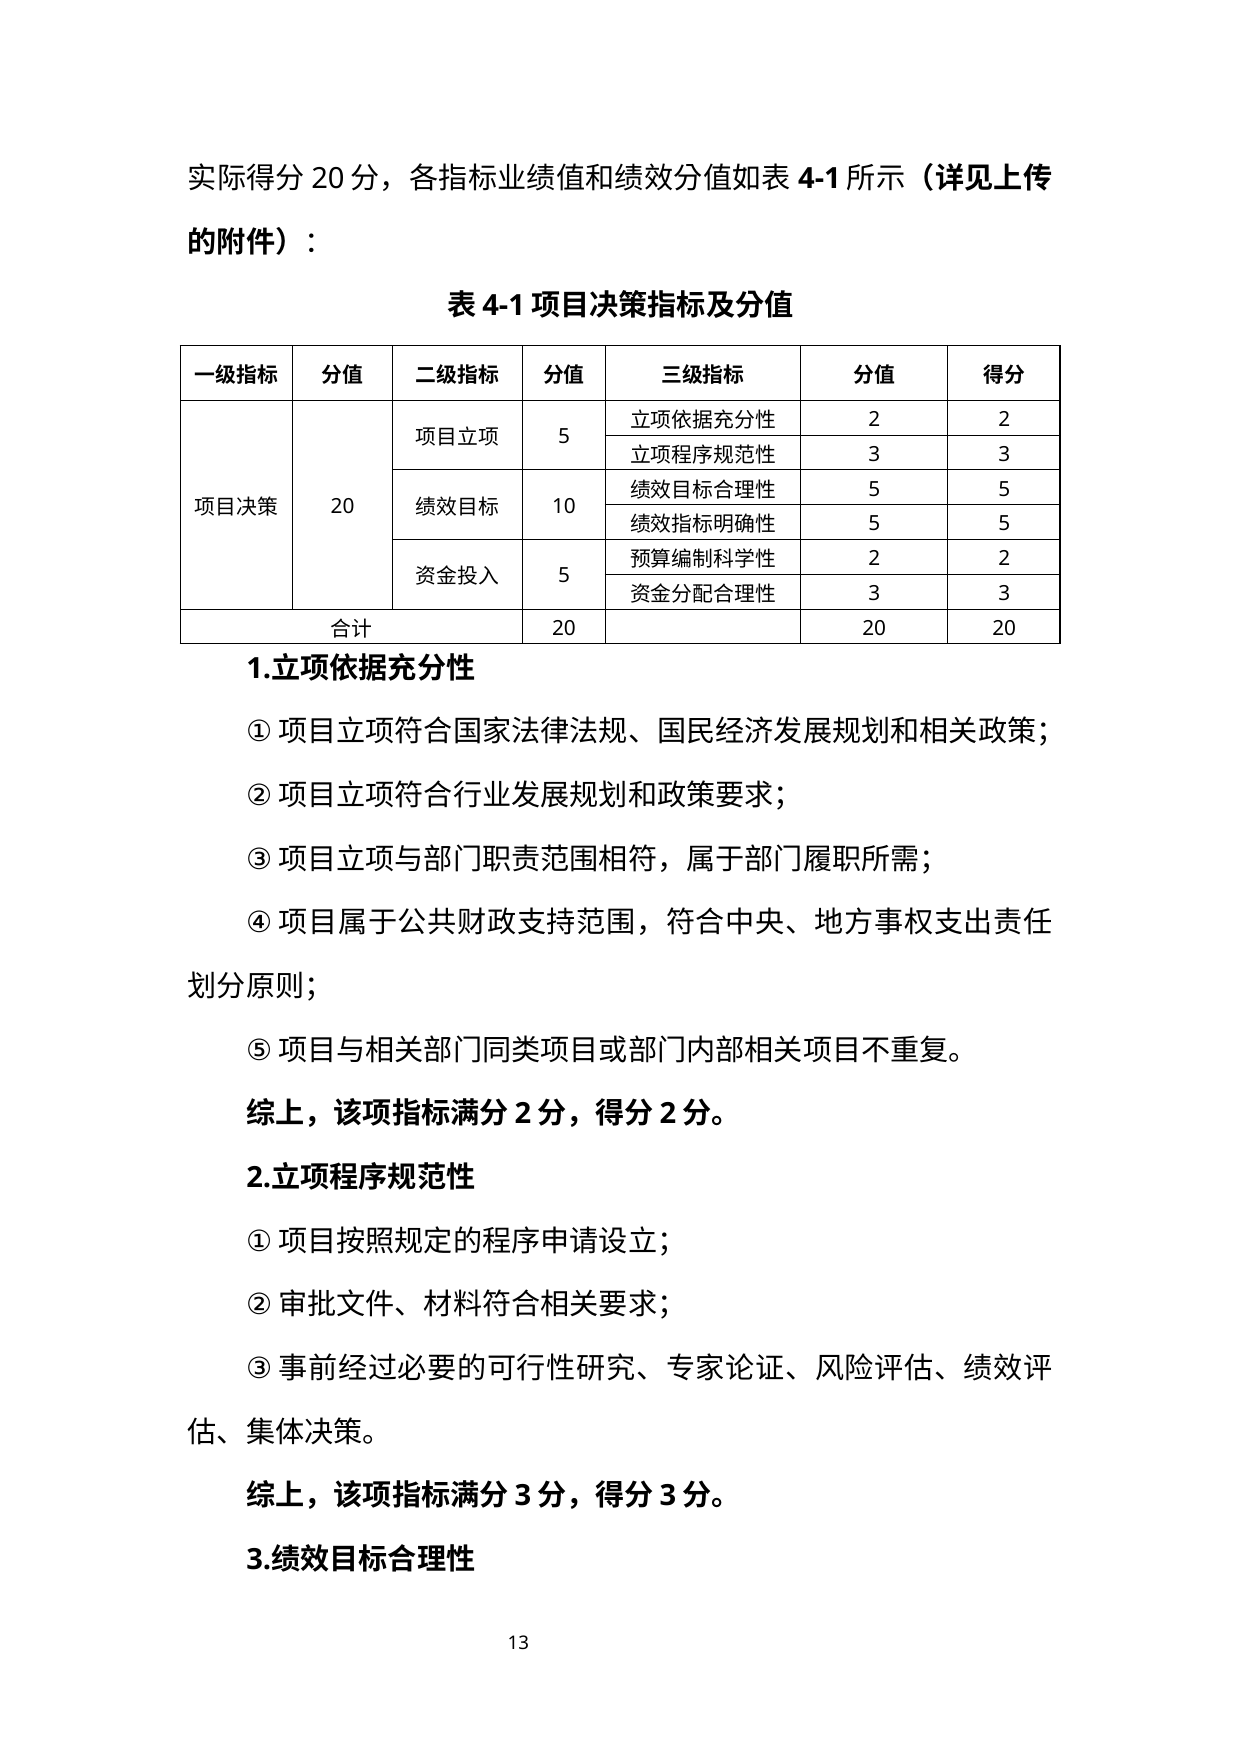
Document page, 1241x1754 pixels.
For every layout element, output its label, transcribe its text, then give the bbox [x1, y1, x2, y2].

table_cell 绩效目标合理性 [606, 470, 800, 504]
table_cell 预算编制科学性 [606, 540, 800, 574]
text ④项目属于公共财政支持范围，符合中央、地方事权支出责任划分原则； [187, 899, 1053, 1005]
text ⑤项目与相关部门同类项目或部门内部相关项目不重复。 [187, 1026, 1053, 1069]
table_header 分值 [523, 346, 605, 400]
text 2.立项程序规范性 [187, 1154, 1053, 1196]
text 1.立项依据充分性 [187, 644, 1053, 687]
table_cell 20 [948, 610, 1059, 643]
table_header 一级指标 [181, 346, 292, 400]
table_cell 项目立项 [393, 401, 522, 469]
table_header 分值 [293, 346, 392, 400]
text ②项目立项符合行业发展规划和政策要求； [187, 772, 1053, 814]
table_cell 绩效目标 [393, 470, 522, 539]
table_cell 5 [801, 505, 947, 539]
table_cell 5 [948, 505, 1059, 539]
table_cell 2 [801, 540, 947, 574]
table_cell 20 [801, 610, 947, 643]
table_cell 合计 [181, 610, 522, 643]
text 3.绩效目标合理性 [187, 1536, 1053, 1578]
table_cell 3 [801, 575, 947, 608]
table_cell 2 [948, 540, 1059, 574]
table_cell 20 [523, 610, 605, 643]
text ③项目立项与部门职责范围相符，属于部门履职所需； [187, 835, 1053, 878]
table_cell 3 [948, 436, 1059, 469]
table_cell 5 [523, 540, 605, 608]
table_cell 立项依据充分性 [606, 401, 800, 434]
text ①项目按照规定的程序申请设立； [187, 1217, 1053, 1260]
text ①项目立项符合国家法律法规、国民经济发展规划和相关政策； [187, 708, 1053, 751]
text 表4-1项目决策指标及分值 [187, 282, 1053, 324]
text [187, 154, 1053, 261]
text ③事前经过必要的可行性研究、专家论证、风险评估、绩效评估、集体决策。 [187, 1344, 1053, 1451]
table_cell 3 [801, 436, 947, 469]
table_header 二级指标 [393, 346, 522, 400]
table_cell 2 [801, 401, 947, 434]
table_header 得分 [948, 346, 1059, 400]
table_cell 10 [523, 470, 605, 539]
text 综上，该项指标满分2分，得分2分。 [187, 1090, 1053, 1132]
table_cell 资金投入 [393, 540, 522, 608]
table_cell 项目决策 [181, 401, 292, 608]
table_header 三级指标 [606, 346, 800, 400]
text ②审批文件、材料符合相关要求； [187, 1281, 1053, 1323]
text 综上，该项指标满分3分，得分3分。 [187, 1472, 1053, 1514]
table_header 分值 [801, 346, 947, 400]
table_cell 立项程序规范性 [606, 436, 800, 469]
table_cell 3 [948, 575, 1059, 608]
table_cell 资金分配合理性 [606, 575, 800, 608]
table_cell [606, 610, 800, 643]
table_cell 5 [801, 470, 947, 504]
table_cell 5 [523, 401, 605, 469]
table_cell 5 [948, 470, 1059, 504]
table_cell 20 [293, 401, 392, 608]
table_cell 绩效指标明确性 [606, 505, 800, 539]
table_cell 2 [948, 401, 1059, 434]
